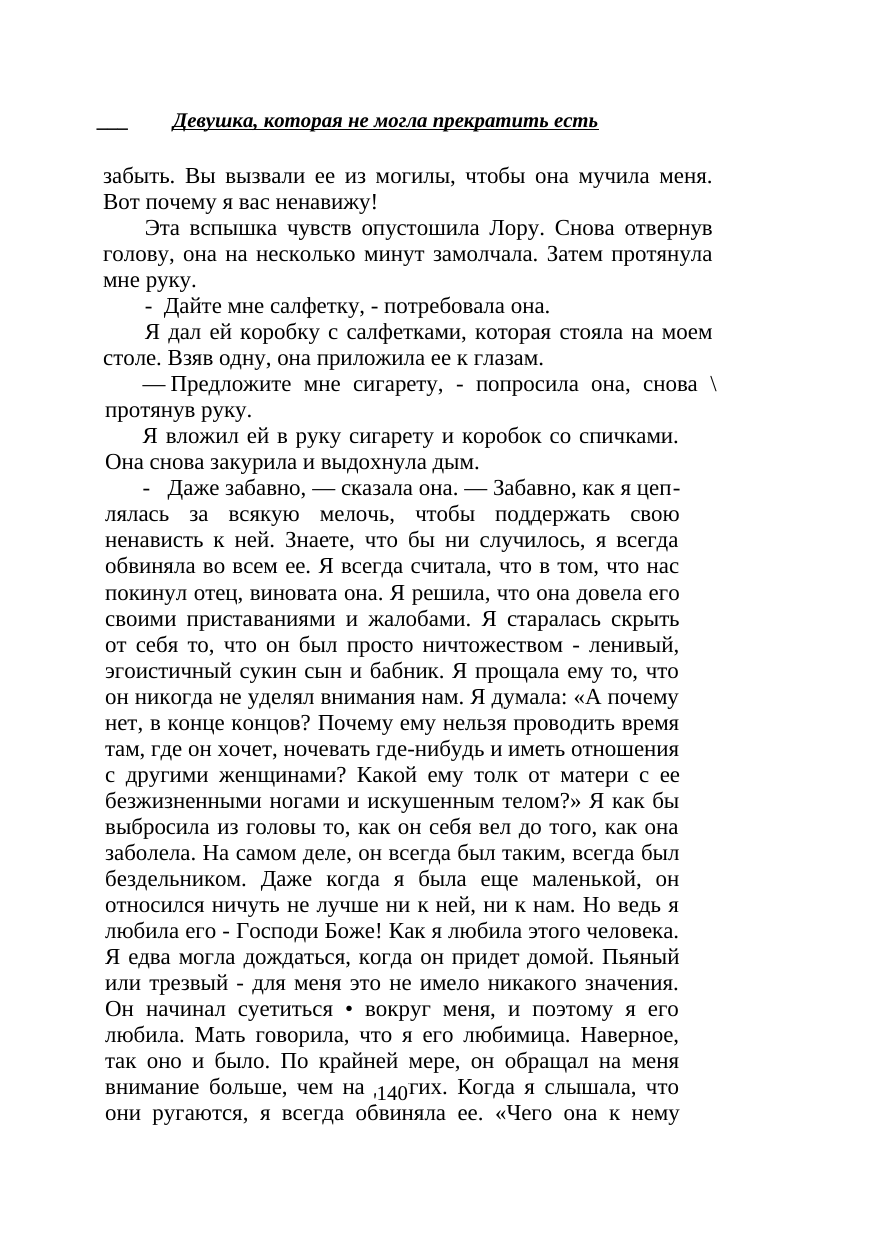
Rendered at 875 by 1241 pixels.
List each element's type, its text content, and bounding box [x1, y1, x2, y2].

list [103, 162, 714, 214]
text Я вложил ей в руку сигарету и коробок со спичками. Она снова закурила и выдохнула дым. [105, 423, 680, 475]
text Эта вспышка чувств опустошила Лору. Снова отвернув голову, она на несколько минут замолчала. Затем протянула мне руку. [103, 214, 714, 293]
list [105, 475, 680, 1126]
list Дайте мне салфетку, - потребовала она. [144, 293, 718, 319]
text Я дал ей коробку с салфетками, которая стояла на моем столе. Взяв одну, она приложила ее к глазам. [103, 319, 714, 371]
list Предложите мне сигарету, - попросила она, снова \ протянув руку. [105, 371, 718, 423]
